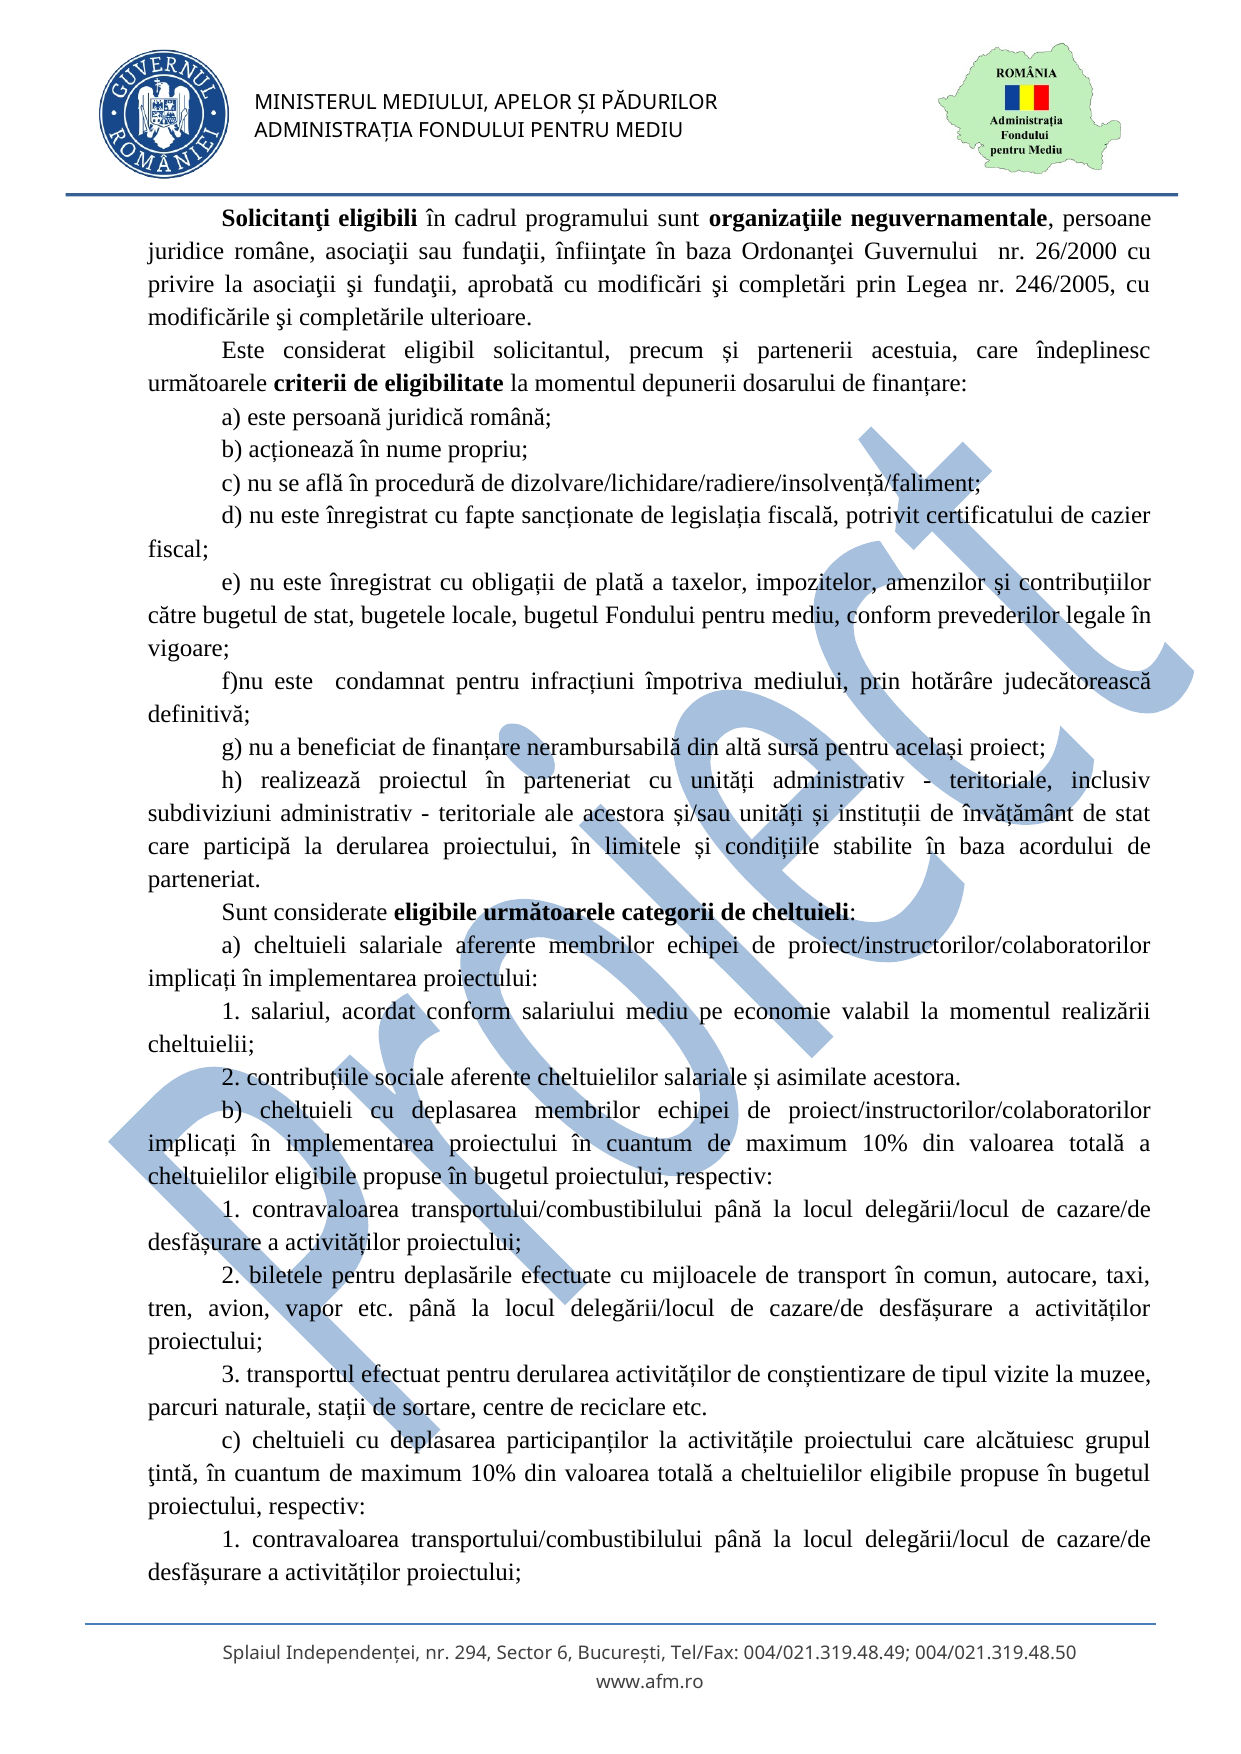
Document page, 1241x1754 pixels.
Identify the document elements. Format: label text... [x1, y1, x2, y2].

text Este considerat eligibil solicitantul, precum și partenerii acestuia, care îndeplinesc următoarele criterii de eligibilitate la momentul depunerii dosarului de finanțare: [148, 336, 1152, 397]
text a) cheltuieli salariale aferente membrilor echipei de proiect/instructorilor/colaboratorilor implicați în implementarea proiectului: [148, 930, 1152, 992]
text 3. transportul efectuat pentru derularea activităților de conștientizare de tipul vizite la muzee, parcuri naturale, stații de sortare, centre de reciclare etc. [148, 1359, 1152, 1421]
text a) este persoană juridică română; [148, 402, 1152, 430]
picture [92, 42, 235, 185]
text g) nu a beneficiat de finanțare nerambursabilă din altă sursă pentru același proiect; [148, 732, 1152, 761]
text f)nu este condamnat pentru infracțiuni împotriva mediului, prin hotărâre judecătorească definitivă; [148, 666, 1152, 727]
text Sunt considerate eligibile următoarele categorii de cheltuieli: [148, 897, 1152, 926]
picture [938, 43, 1121, 174]
text 1. salariul, acordat conform salariului mediu pe economie valabil la momentul realizării cheltuielii; [148, 996, 1152, 1058]
text c) nu se află în procedură de dizolvare/lichidare/radiere/insolvență/faliment; [148, 468, 1152, 496]
text e) nu este înregistrat cu obligații de plată a taxelor, impozitelor, amenzilor și contribuțiilor către bugetul de stat, bugetele locale, bugetul Fondului pentru mediu, conform prevederilor legale în vigoare; [148, 567, 1152, 661]
text b) acționează în nume propriu; [148, 434, 1152, 463]
text Solicitanţi eligibili în cadrul programului sunt organizaţiile neguvernamentale, persoane juridice române, asociaţii sau fundaţii, înfiinţate în baza Ordonanţei Guvernului nr. 26/2000 cu privire la asociaţii şi fundaţii, aprobată cu modificări şi completări prin Legea nr. 246/2005, cu modificările şi completările ulterioare. [148, 203, 1152, 331]
text 1. contravaloarea transportului/combustibilului până la locul delegării/locul de cazare/de desfășurare a activităților proiectului; [148, 1194, 1152, 1256]
text 1. contravaloarea transportului/combustibilului până la locul delegării/locul de cazare/de desfășurare a activităților proiectului; [148, 1524, 1152, 1586]
text c) cheltuieli cu deplasarea participanților la activitățile proiectului care alcătuiesc grupul ţintă, în cuantum de maximum 10% din valoarea totală a cheltuielilor eligibile propuse în bugetul proiectului, respectiv: [148, 1425, 1152, 1520]
text 2. contribuțiile sociale aferente cheltuielilor salariale și asimilate acestora. [148, 1062, 1152, 1091]
text b) cheltuieli cu deplasarea membrilor echipei de proiect/instructorilor/colaboratorilor implicați în implementarea proiectului în cuantum de maximum 10% din valoarea totală a cheltuielilor eligibile propuse în bugetul proiectului, respectiv: [148, 1095, 1152, 1190]
text d) nu este înregistrat cu fapte sancționate de legislația fiscală, potrivit certificatului de cazier fiscal; [148, 501, 1152, 562]
text h) realizează proiectul în parteneriat cu unități administrativ - teritoriale, inclusiv subdiviziuni administrativ - teritoriale ale acestora și/sau unități și instituții de învățământ de stat care participă la derularea proiectului, în limitele și condițiile stabilite în baza acordului de parteneriat. [148, 765, 1152, 893]
